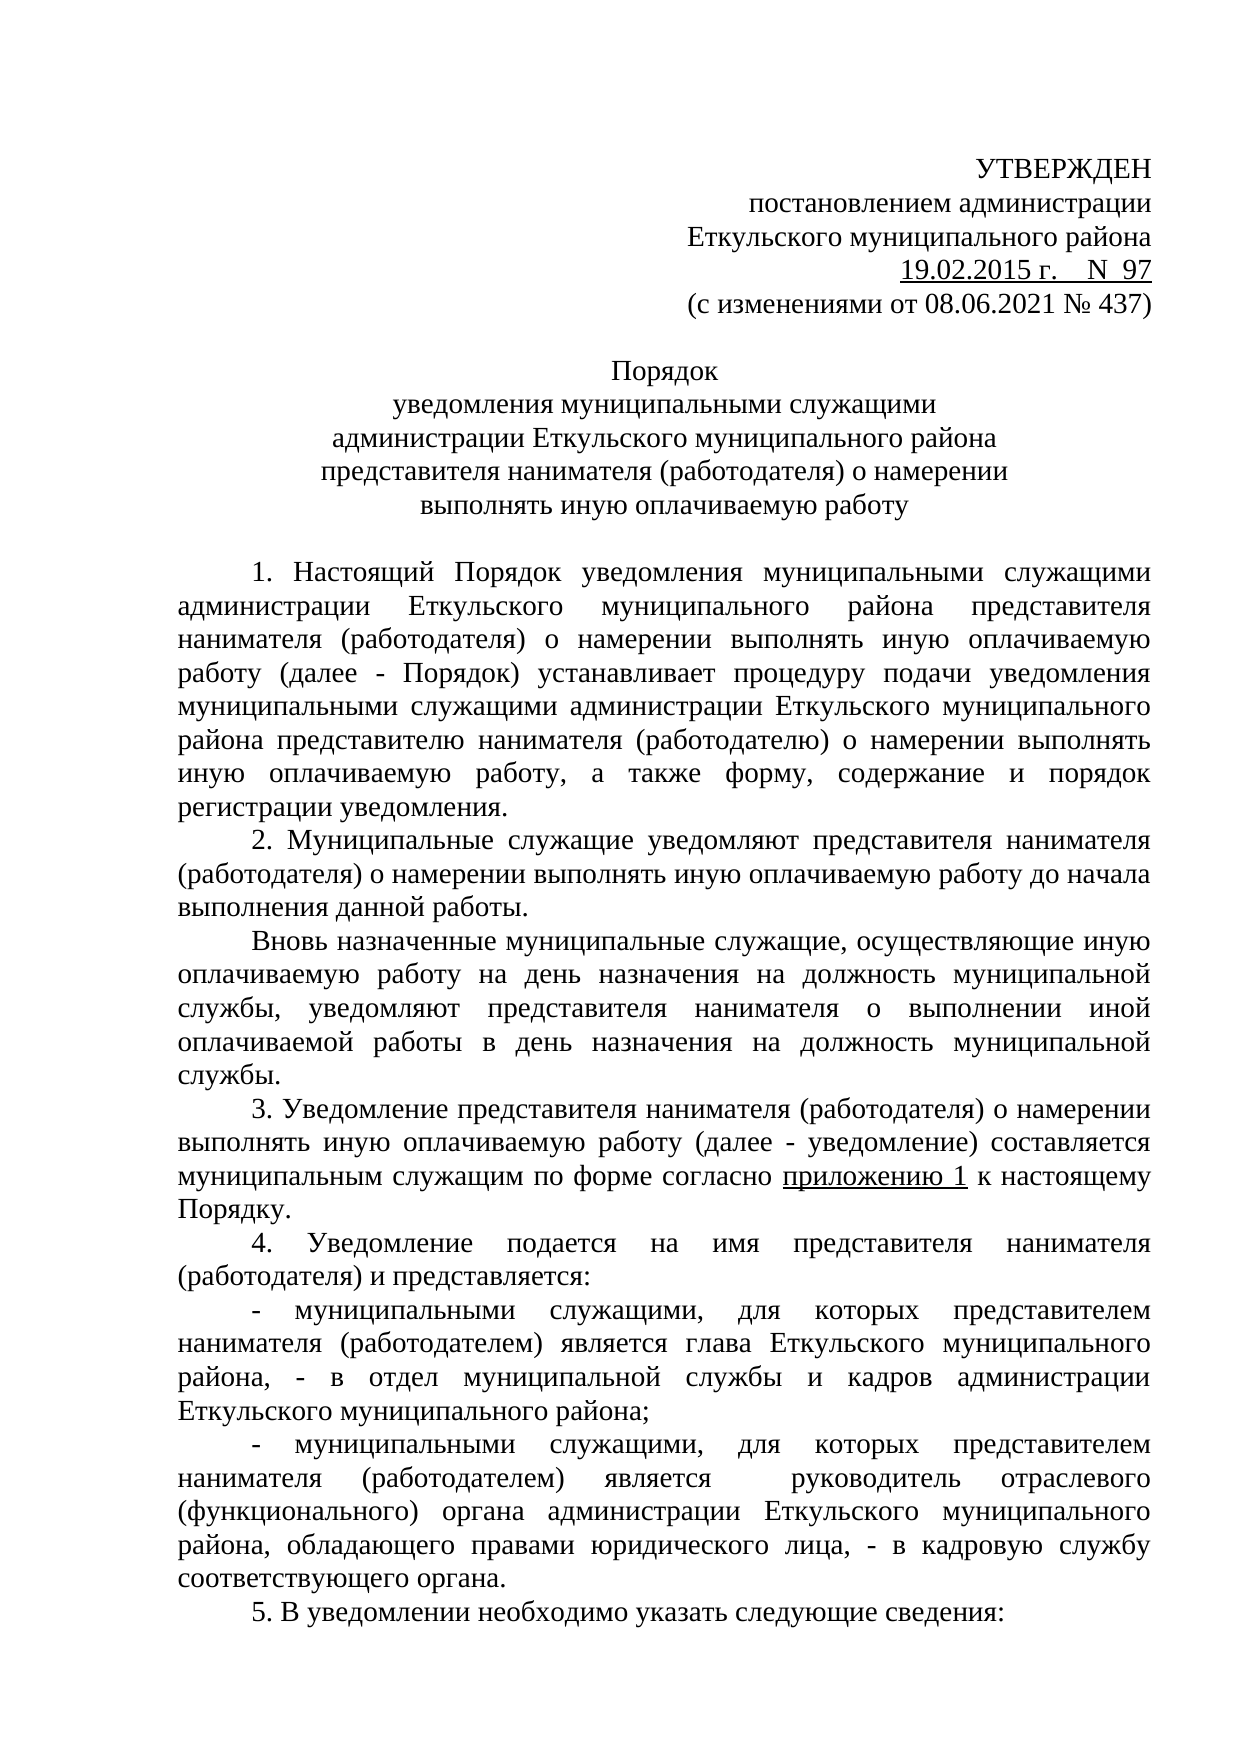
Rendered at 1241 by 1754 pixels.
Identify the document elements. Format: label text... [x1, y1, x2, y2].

text Еткульского муниципального района [177, 219, 1152, 252]
text - муниципальными служащими, для которых представителем нанимателя (работодателем) является руководитель отраслевого (функционального) органа администрации Еткульского муниципального района, обладающего правами юридического лица, - в кадровую службу соответствующего органа. [177, 1426, 1152, 1594]
text 1. Настоящий Порядок уведомления муниципальными служащими администрации Еткульского муниципального района представителя нанимателя (работодателя) о намерении выполнять иную оплачиваемую работу (далее - Порядок) устанавливает процедуру подачи уведомления муниципальными служащими администрации Еткульского муниципального района представителю нанимателя (работодателю) о намерении выполнять иную оплачиваемую работу, а также форму, содержание и порядок регистрации уведомления. [177, 554, 1152, 822]
text 4. Уведомление подается на имя представителя нанимателя (работодателя) и представляется: [177, 1225, 1152, 1292]
text 2. Муниципальные служащие уведомляют представителя нанимателя (работодателя) о намерении выполнять иную оплачиваемую работу до начала выполнения данной работы. [177, 822, 1152, 923]
text Вновь назначенные муниципальные служащие, осуществляющие иную оплачиваемую работу на день назначения на должность муниципальной службы, уведомляют представителя нанимателя о выполнении иной оплачиваемой работы в день назначения на должность муниципальной службы. [177, 923, 1152, 1091]
text (с изменениями от 08.06.2021 № 437) [177, 286, 1152, 319]
text 19.02.2015 г. N 97 [177, 252, 1152, 286]
subtitle представителя нанимателя (работодателя) о намерении [177, 453, 1152, 487]
subtitle выполнять иную оплачиваемую работу [177, 487, 1152, 521]
subtitle Порядок уведомления муниципальными служащими [177, 353, 1152, 420]
text УТВЕРЖДЕН [177, 152, 1152, 185]
text 5. В уведомлении необходимо указать следующие сведения: [177, 1594, 1152, 1627]
subtitle администрации Еткульского муниципального района [177, 420, 1152, 453]
text постановлением администрации [177, 185, 1152, 219]
text - муниципальными служащими, для которых представителем нанимателя (работодателем) является глава Еткульского муниципального района, - в отдел муниципальной службы и кадров администрации Еткульского муниципального района; [177, 1292, 1152, 1426]
text 3. Уведомление представителя нанимателя (работодателя) о намерении выполнять иную оплачиваемую работу (далее - уведомление) составляется муниципальным служащим по форме согласно приложению 1 к настоящему Порядку. [177, 1091, 1152, 1225]
